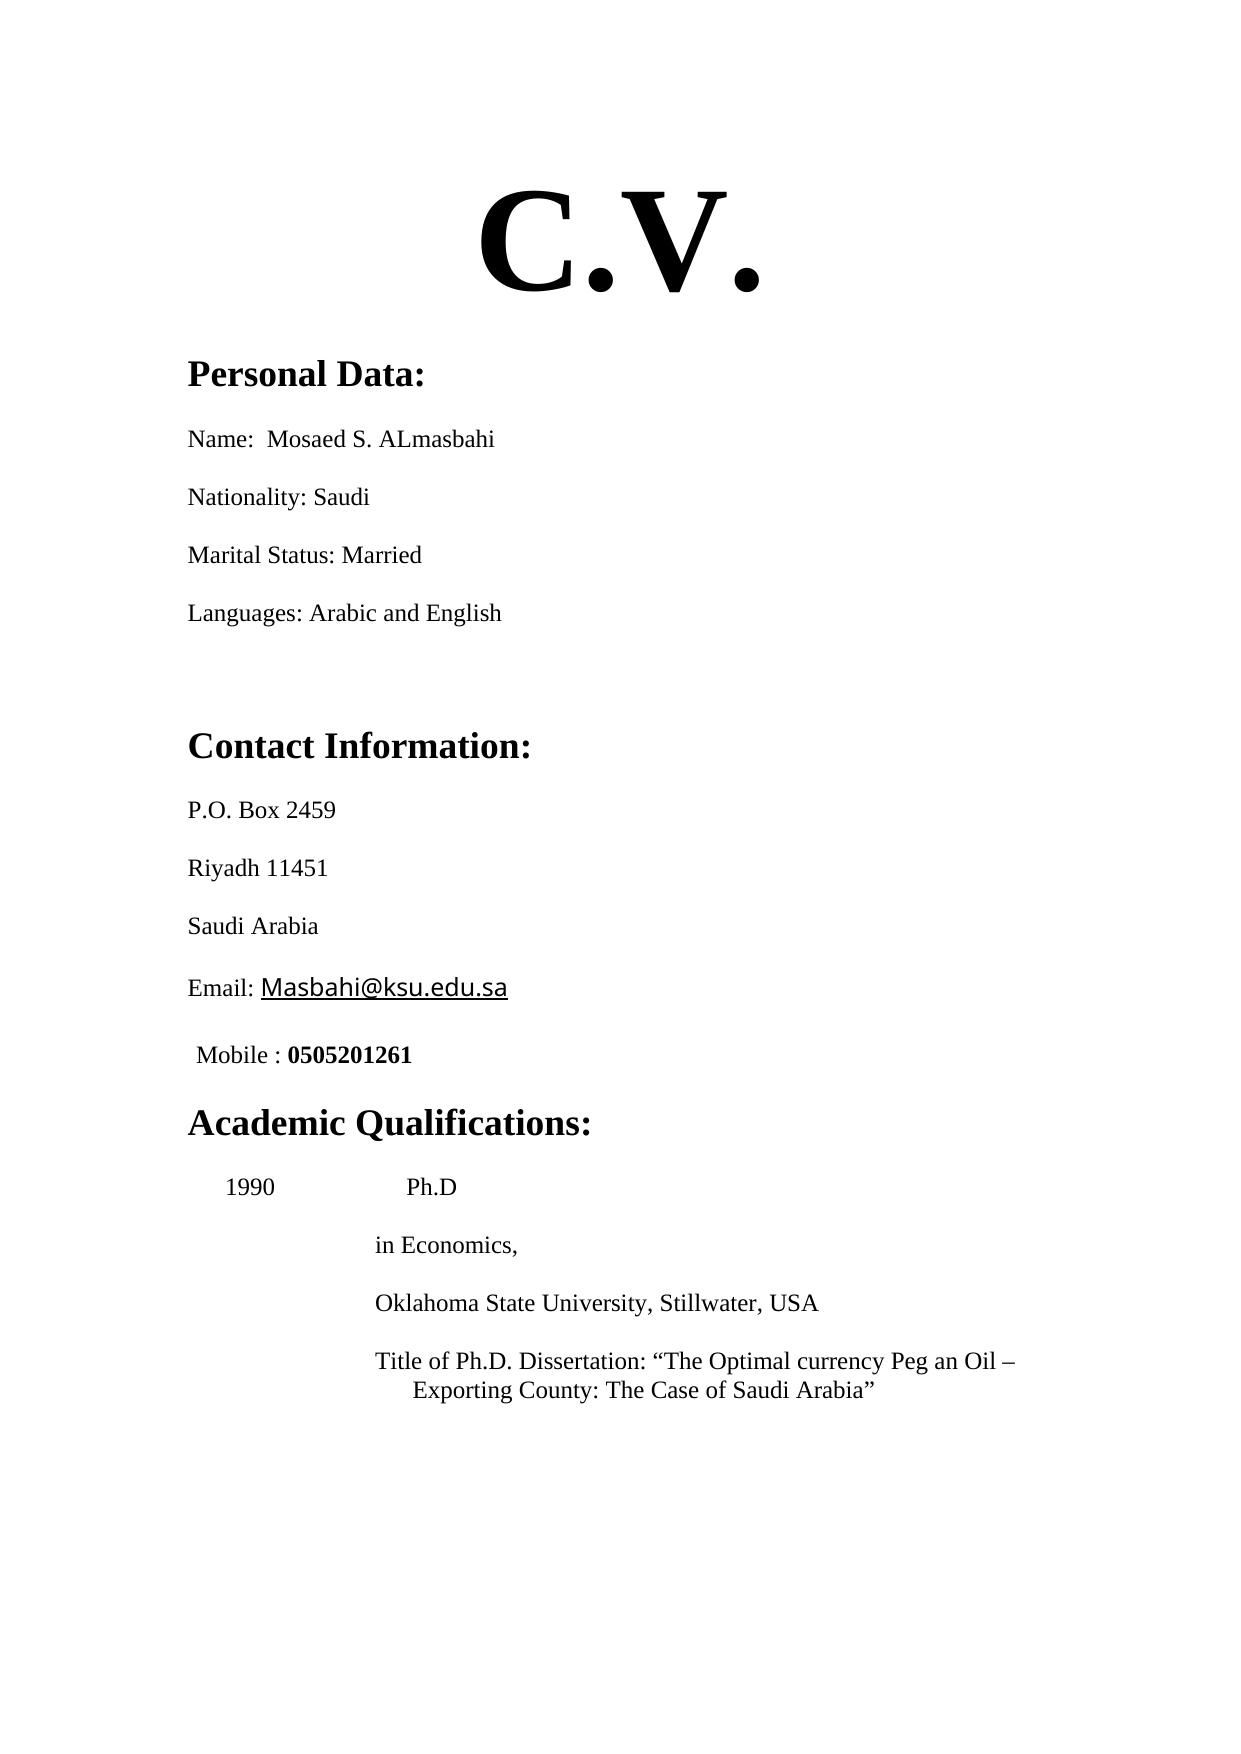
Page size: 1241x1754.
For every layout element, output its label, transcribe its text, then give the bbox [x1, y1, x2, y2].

text Academic Qualifications: [187, 1100, 1053, 1143]
text P.O. Box 2459 [187, 795, 1053, 824]
text Email: Masbahi@ksu.edu.sa [187, 969, 1053, 1003]
text Oklahoma State University, Stillwater, USA [225, 1288, 1053, 1317]
text Marital Status: Married [187, 540, 1053, 568]
text Nationality: Saudi [187, 482, 1053, 511]
text Languages: Arabic and English [187, 598, 1053, 626]
text Contact Information: [187, 723, 1053, 766]
text Personal Data: [187, 352, 1053, 395]
text Saudi Arabia [187, 911, 1053, 940]
text Title of Ph.D. Dissertation: “The Optimal currency Peg an Oil – Exporting County: The Case of Saudi Arabia” [225, 1346, 1053, 1403]
text in Economics, [225, 1230, 1053, 1259]
text 1990 Ph.D [225, 1172, 1053, 1201]
text Mobile : 0505201261 [187, 1032, 1053, 1071]
text C.V. [187, 150, 1053, 322]
text Riyadh 11451 [187, 853, 1053, 882]
text Name: Mosaed S. ALmasbahi [187, 424, 1053, 453]
